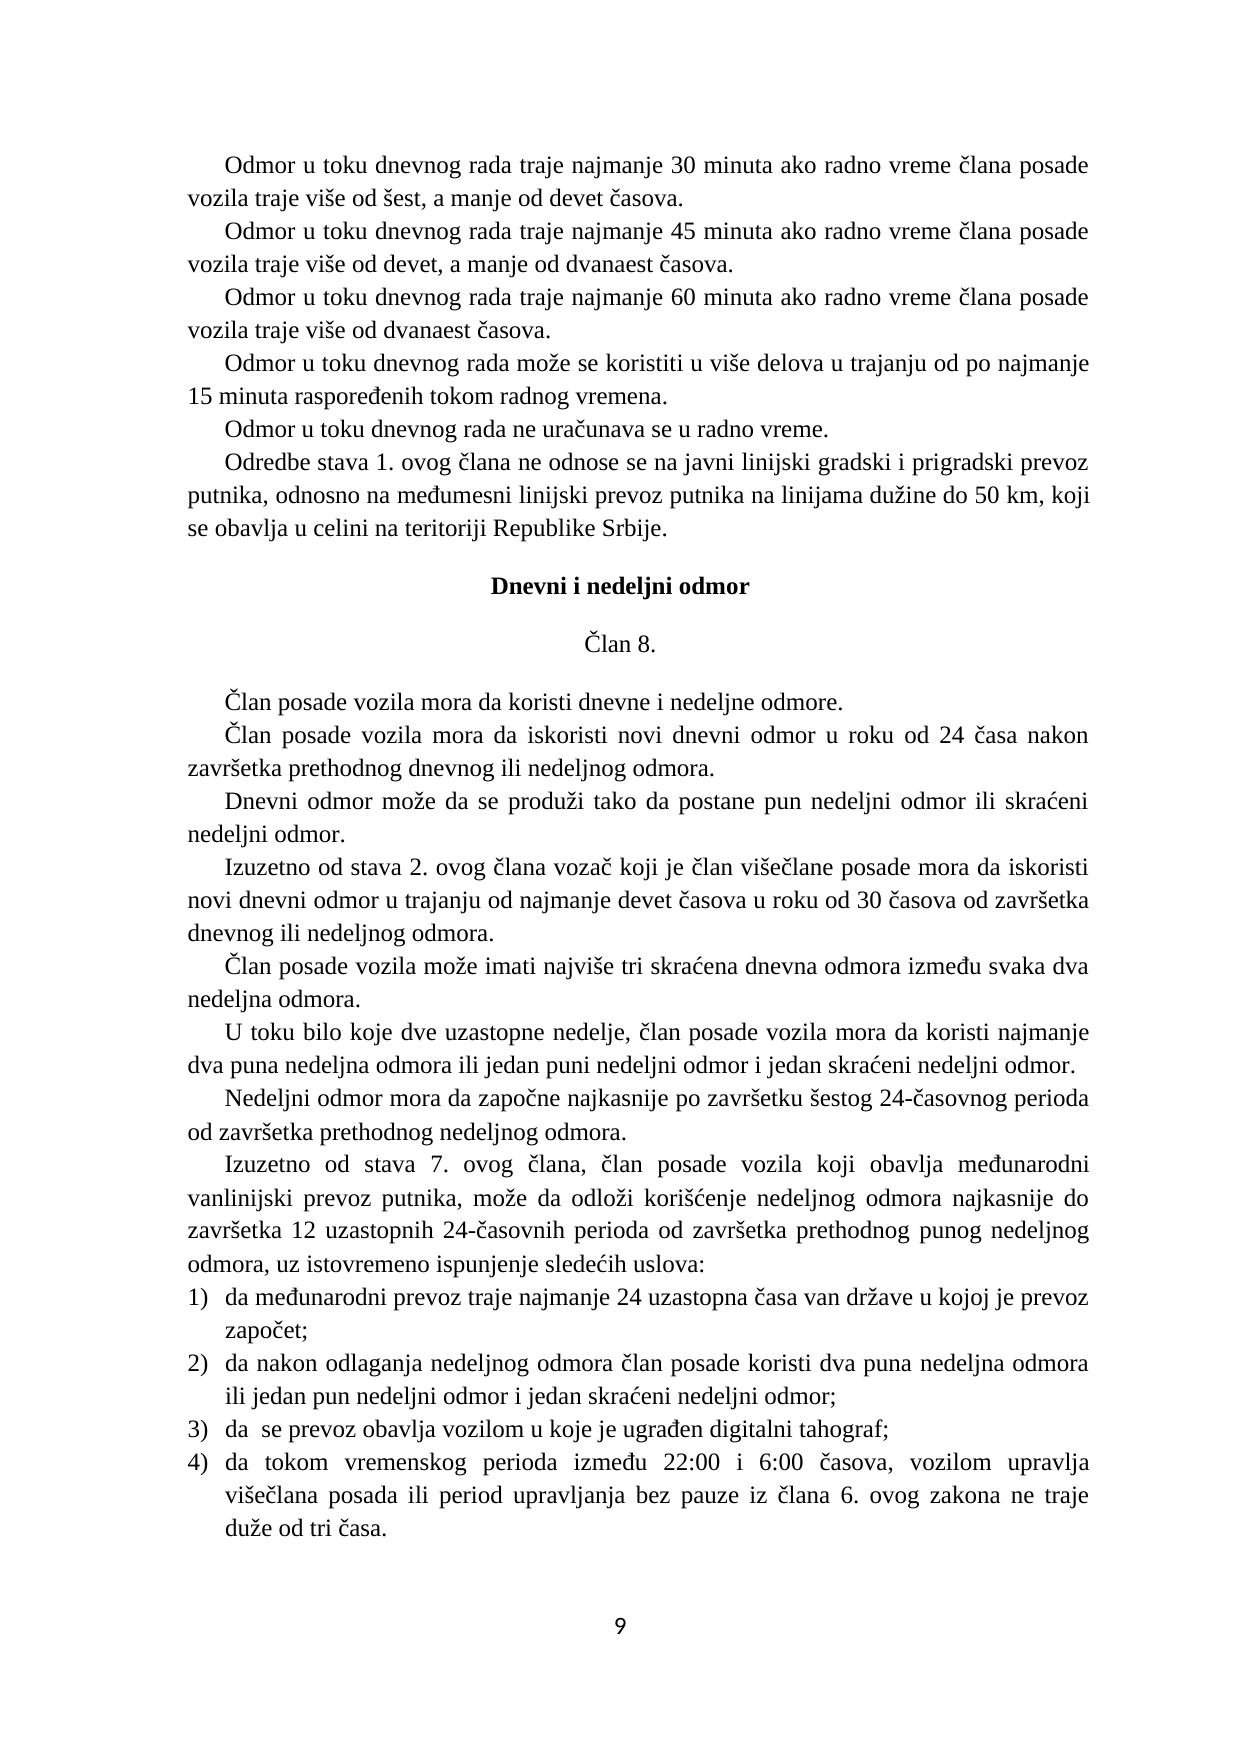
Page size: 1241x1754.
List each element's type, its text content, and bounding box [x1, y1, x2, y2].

list Član posade vozila može imati najviše tri skraćena dnevna odmora između svaka dva nedeljna odmora. [187, 951, 1090, 1013]
list da tokom vremenskog perioda između 22:00 i 6:00 časova, vozilom upravlja višečlana posada ili period upravljanja bez pauze iz člana 6. ovog zakona ne traje duže od tri časa. [187, 1447, 1090, 1542]
list Izuzetno od stava 7. ovog člana, član posade vozila koji obavlja međunarodni vanlinijski prevoz putnika, može da odloži korišćenje nedeljnog odmora najkasnije do završetka 12 uzastopnih 24-časovnih perioda od završetka prethodnog punog nedeljnog odmora, uz istovremeno ispunjenje sledećih uslova: [187, 1149, 1090, 1277]
list Izuzetno od stava 2. ovog člana vozač koji je član višečlane posade mora da iskoristi novi dnevni odmor u trajanju od najmanje devet časova u roku od 30 časova od završetka dnevnog ili nedeljnog odmora. [187, 852, 1090, 947]
list Nedeljni odmor mora da započne najkasnije po završetku šestog 24-časovnog perioda od završetka prethodnog nedeljnog odmora. [187, 1083, 1090, 1145]
list Odmor u toku dnevnog rada može se koristiti u više delova u trajanju od po najmanje 15 minuta raspoređenih tokom radnog vremena. [187, 348, 1090, 410]
list Odredbe stava 1. ovog člana ne odnose se na javni linijski gradski i prigradski prevoz putnika, odnosno na međumesni linijski prevoz putnika na linijama dužine do 50 km, koji se obavlja u celini na teritoriji Republike Srbije. [187, 447, 1090, 542]
list Odmor u toku dnevnog rada traje najmanje 30 minuta ako radno vreme člana posade vozila traje više od šest, a manje od devet časova. [187, 150, 1090, 212]
list da međunarodni prevoz traje najmanje 24 uzastopna časa van države u kojoj je prevoz započet; [187, 1282, 1090, 1343]
list Član posade vozila mora da koristi dnevne i nedeljne odmore. [187, 687, 1090, 716]
list Odmor u toku dnevnog rada ne uračunava se u radno vreme. [187, 414, 1090, 443]
list Član posade vozila mora da iskoristi novi dnevni odmor u roku od 24 časa nakon završetka prethodnog dnevnog ili nedeljnog odmora. [187, 720, 1090, 782]
subtitle Dnevni i nedeljni odmor [150, 571, 1090, 600]
list U toku bilo koje dve uzastopne nedelje, član posade vozila mora da koristi najmanje dva puna nedeljna odmora ili jedan puni nedeljni odmor i jedan skraćeni nedeljni odmor. [187, 1017, 1090, 1079]
list Odmor u toku dnevnog rada traje najmanje 45 minuta ako radno vreme člana posade vozila traje više od devet, a manje od dvanaest časova. [187, 216, 1090, 278]
list da se prevoz obavlja vozilom u koje je ugrađen digitalni tahograf; [187, 1414, 1090, 1442]
list Dnevni odmor može da se produži tako da postane pun nedeljni odmor ili skraćeni nedeljni odmor. [187, 786, 1090, 848]
list Odmor u toku dnevnog rada traje najmanje 60 minuta ako radno vreme člana posade vozila traje više od dvanaest časova. [187, 282, 1090, 344]
text Član 8. [150, 629, 1090, 658]
list da nakon odlaganja nedeljnog odmora član posade koristi dva puna nedeljna odmora ili jedan pun nedeljni odmor i jedan skraćeni nedeljni odmor; [187, 1348, 1090, 1409]
